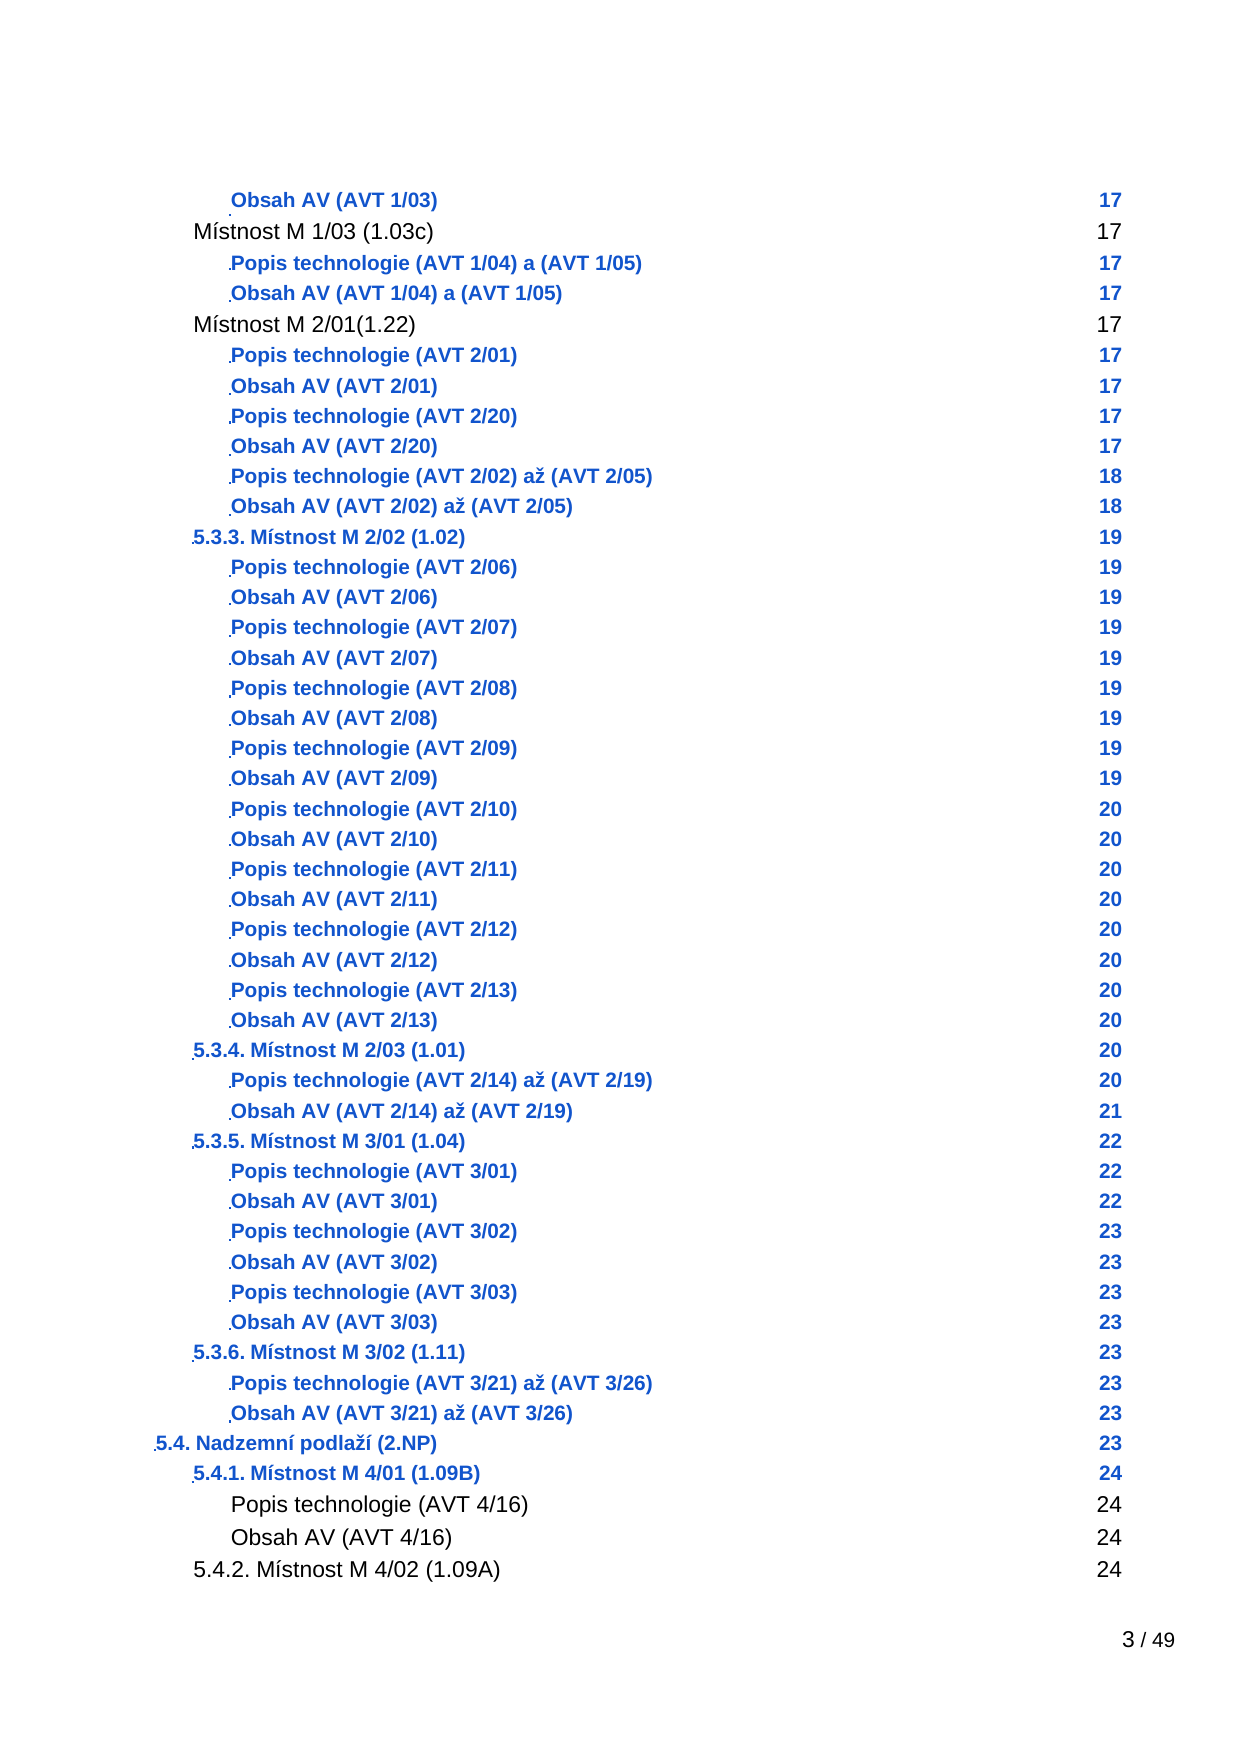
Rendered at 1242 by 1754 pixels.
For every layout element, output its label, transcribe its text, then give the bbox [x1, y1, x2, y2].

text Obsah AV (AVT 2/06) 19 [231, 585, 1175, 609]
text Místnost M 1/03 (1.03c) 17 [193, 218, 1175, 244]
text Popis technologie (AVT 2/20) 17 [231, 404, 1175, 428]
text Popis technologie (AVT 2/09) 19 [231, 736, 1175, 760]
text Místnost M 2/01(1.22) 17 [193, 311, 1175, 337]
text Popis technologie (AVT 2/06) 19 [231, 555, 1175, 579]
text Obsah AV (AVT 3/21) až (AVT 3/26) 23 [231, 1401, 1175, 1424]
text Obsah AV (AVT 2/11) 20 [231, 887, 1175, 911]
list Místnost M 4/01 (1.09B) 24 [193, 1461, 1175, 1485]
text Obsah AV (AVT 1/03) 17 [231, 187, 1175, 211]
text Obsah AV (AVT 2/10) 20 [231, 827, 1175, 851]
text Popis technologie (AVT 3/01) 22 [231, 1159, 1175, 1183]
text Obsah AV (AVT 2/02) až (AVT 2/05) 18 [231, 494, 1175, 518]
text Obsah AV (AVT 2/14) až (AVT 2/19) 21 [231, 1098, 1175, 1122]
list Nadzemní podlaží (2.NP) 23 [156, 1431, 1175, 1455]
text Obsah AV (AVT 2/08) 19 [231, 706, 1175, 730]
text Popis technologie (AVT 2/10) 20 [231, 796, 1175, 820]
text Obsah AV (AVT 2/20) 17 [231, 434, 1175, 458]
list Místnost M 4/02 (1.09A) 24 [193, 1556, 1175, 1583]
text Obsah AV (AVT 2/01) 17 [231, 373, 1175, 397]
text Popis technologie (AVT 2/14) až (AVT 2/19) 20 [231, 1068, 1175, 1092]
text Obsah AV (AVT 2/12) 20 [231, 947, 1175, 971]
text Popis technologie (AVT 3/03) 23 [231, 1280, 1175, 1304]
list Místnost M 2/03 (1.01) 20 [193, 1038, 1175, 1062]
list Místnost M 2/02 (1.02) 19 [193, 524, 1175, 548]
text Popis technologie (AVT 1/04) a (AVT 1/05) 17 [231, 250, 1175, 274]
text Popis technologie (AVT 3/21) až (AVT 3/26) 23 [231, 1370, 1175, 1394]
text Popis technologie (AVT 3/02) 23 [231, 1219, 1175, 1243]
list Místnost M 3/02 (1.11) 23 [193, 1340, 1175, 1364]
text Obsah AV (AVT 4/16) 24 [231, 1524, 1175, 1550]
text Popis technologie (AVT 2/12) 20 [231, 917, 1175, 941]
text Popis technologie (AVT 4/16) 24 [231, 1491, 1175, 1518]
text Obsah AV (AVT 3/01) 22 [231, 1189, 1175, 1213]
text Popis technologie (AVT 2/11) 20 [231, 857, 1175, 881]
text Obsah AV (AVT 2/09) 19 [231, 766, 1175, 790]
text Popis technologie (AVT 2/02) až (AVT 2/05) 18 [231, 464, 1175, 488]
text Obsah AV (AVT 2/13) 20 [231, 1008, 1175, 1032]
text Obsah AV (AVT 3/03) 23 [231, 1310, 1175, 1334]
list Místnost M 3/01 (1.04) 22 [193, 1129, 1175, 1153]
text Obsah AV (AVT 3/02) 23 [231, 1249, 1175, 1273]
text Popis technologie (AVT 2/13) 20 [231, 978, 1175, 1002]
text Popis technologie (AVT 2/01) 17 [231, 343, 1175, 367]
text Obsah AV (AVT 1/04) a (AVT 1/05) 17 [231, 281, 1175, 304]
text Obsah AV (AVT 2/07) 19 [231, 645, 1175, 669]
text Popis technologie (AVT 2/07) 19 [231, 615, 1175, 639]
text Popis technologie (AVT 2/08) 19 [231, 676, 1175, 699]
